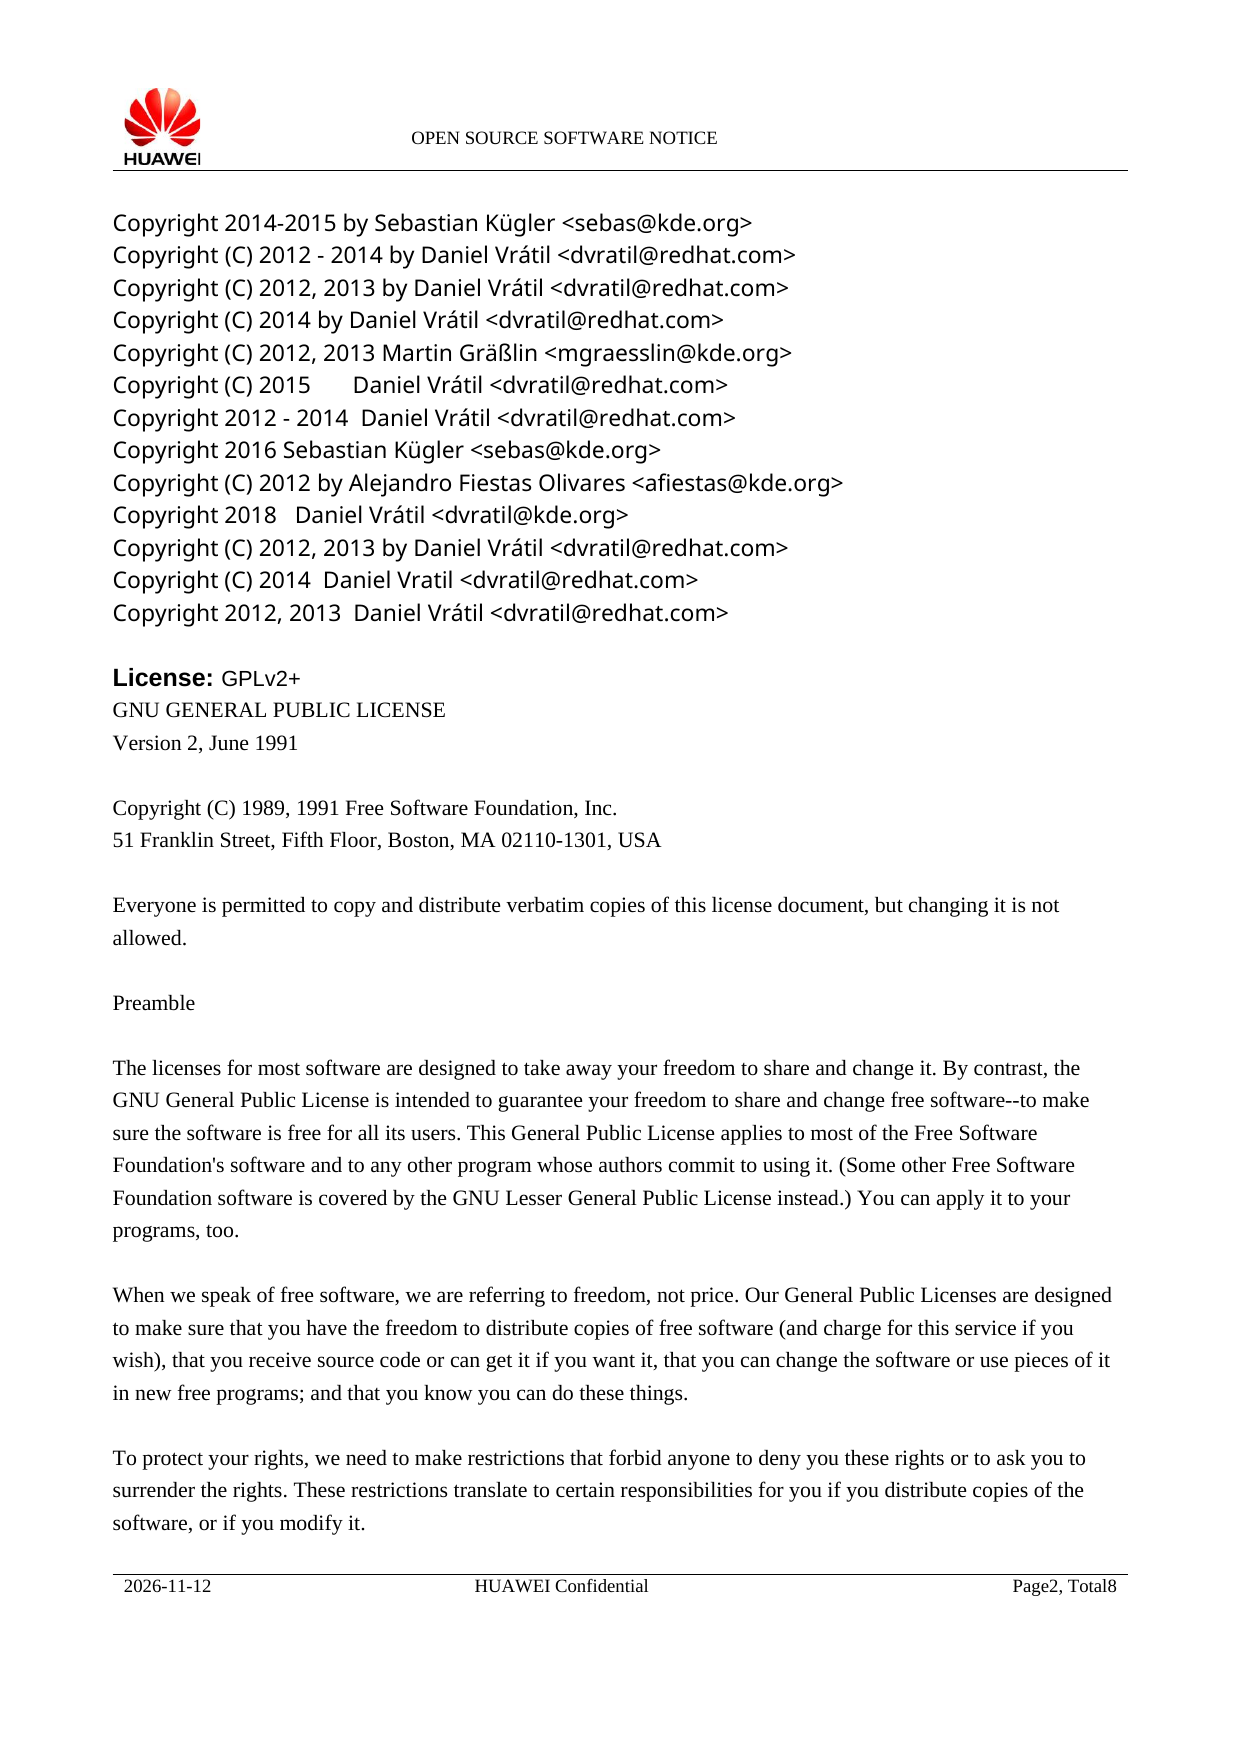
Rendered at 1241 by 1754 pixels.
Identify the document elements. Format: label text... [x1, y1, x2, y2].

picture [124, 88, 201, 165]
text License: GPLv2+ [112, 661, 1128, 694]
